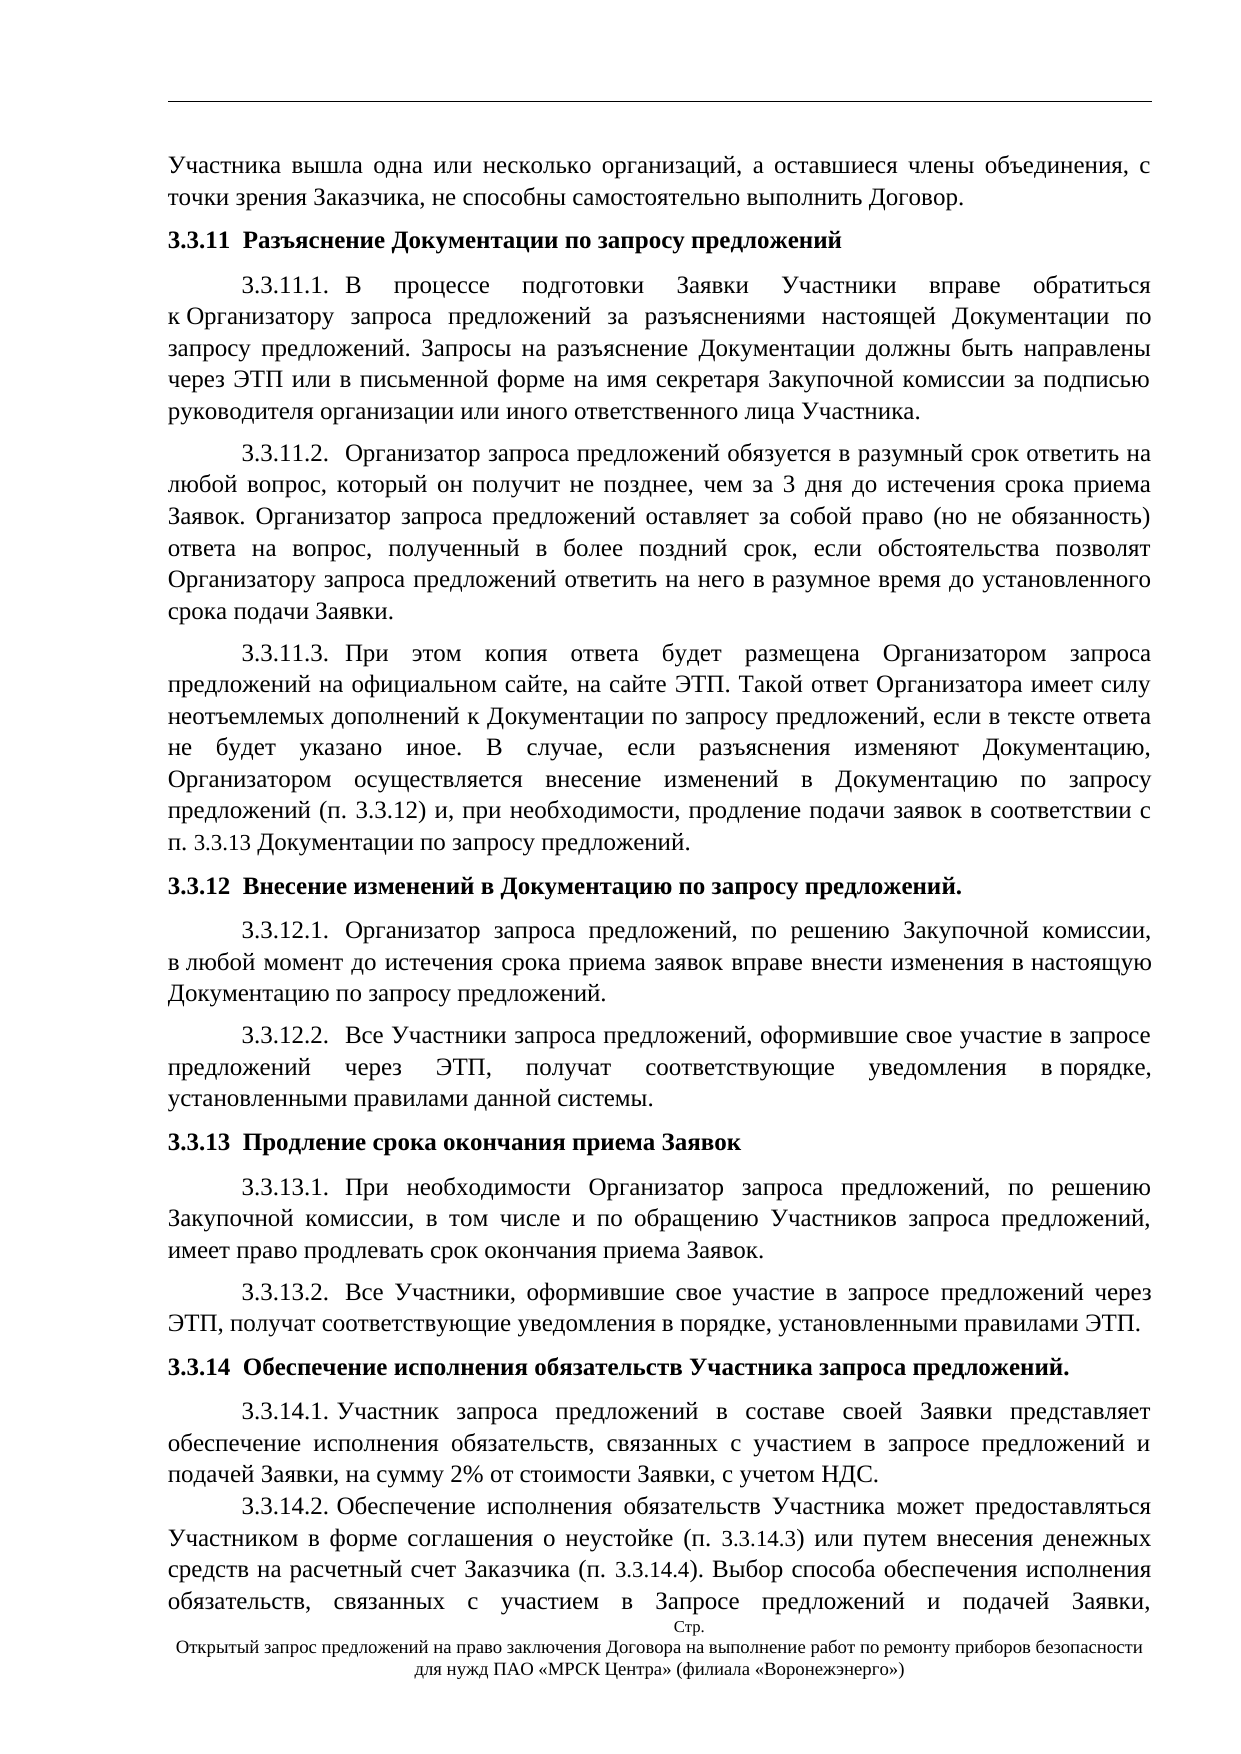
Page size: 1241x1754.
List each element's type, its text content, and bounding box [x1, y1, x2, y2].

list Организатор запроса предложений обязуется в разумный срок ответить на любой вопрос, который он получит не позднее, чем за 3 дня до истечения срока приема Заявок. Организатор запроса предложений оставляет за собой право (но не обязанность) ответа на вопрос, полученный в более поздний срок, если обстоятельства позволят Организатору запроса предложений ответить на него в разумное время до установленного срока подачи Заявки. [168, 438, 1152, 624]
subtitle Обеспечение исполнения обязательств Участника запроса предложений. [168, 1352, 1152, 1381]
list Все Участники запроса предложений, оформившие свое участие в запросе предложений через ЭТП, получат соответствующие уведомления в порядке, установленными правилами данной системы. [168, 1020, 1152, 1112]
list Все Участники, оформившие свое участие в запросе предложений через ЭТП, получат соответствующие уведомления в порядке, установленными правилами ЭТП. [168, 1277, 1152, 1337]
list При этом копия ответа будет размещена Организатором запроса предложений на официальном сайте, на сайте ЭТП. Такой ответ Организатора имеет силу неотъемлемых дополнений к Документации по запросу предложений, если в тексте ответа не будет указано иное. В случае, если разъяснения изменяют Документацию, Организатором осуществляется внесение изменений в Документацию по запросу предложений (п. 3.3.12) и, при необходимости, продление подачи заявок в соответствии с п. 3.3.13 Документации по запросу предложений. [168, 638, 1152, 856]
list В процессе подготовки Заявки Участники вправе обратиться к Организатору запроса предложений за разъяснениями настоящей Документации по запросу предложений. Запросы на разъяснение Документации должны быть направлены через ЭТП или в письменной форме на имя секретаря Закупочной комиссии за подписью руководителя организации или иного ответственного лица Участника. [168, 270, 1152, 425]
subtitle Внесение изменений в Документацию по запросу предложений. [168, 871, 1152, 900]
subtitle Продление срока окончания приема Заявок [168, 1127, 1152, 1156]
subtitle Разъяснение Документации по запросу предложений [168, 226, 1152, 254]
list Организатор запроса предложений, по решению Закупочной комиссии, в любой момент до истечения срока приема заявок вправе внести изменения в настоящую Документацию по запросу предложений. [168, 915, 1152, 1007]
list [168, 1491, 1152, 1614]
list Участник запроса предложений в составе своей Заявки представляет обеспечение исполнения обязательств, связанных с участием в запросе предложений и подачей Заявки, на сумму 2% от стоимости Заявки, с учетом НДС. [168, 1396, 1152, 1488]
list При необходимости Организатор запроса предложений, по решению Закупочной комиссии, в том числе и по обращению Участников запроса предложений, имеет право продлевать срок окончания приема Заявок. [168, 1172, 1152, 1263]
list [168, 150, 1152, 210]
